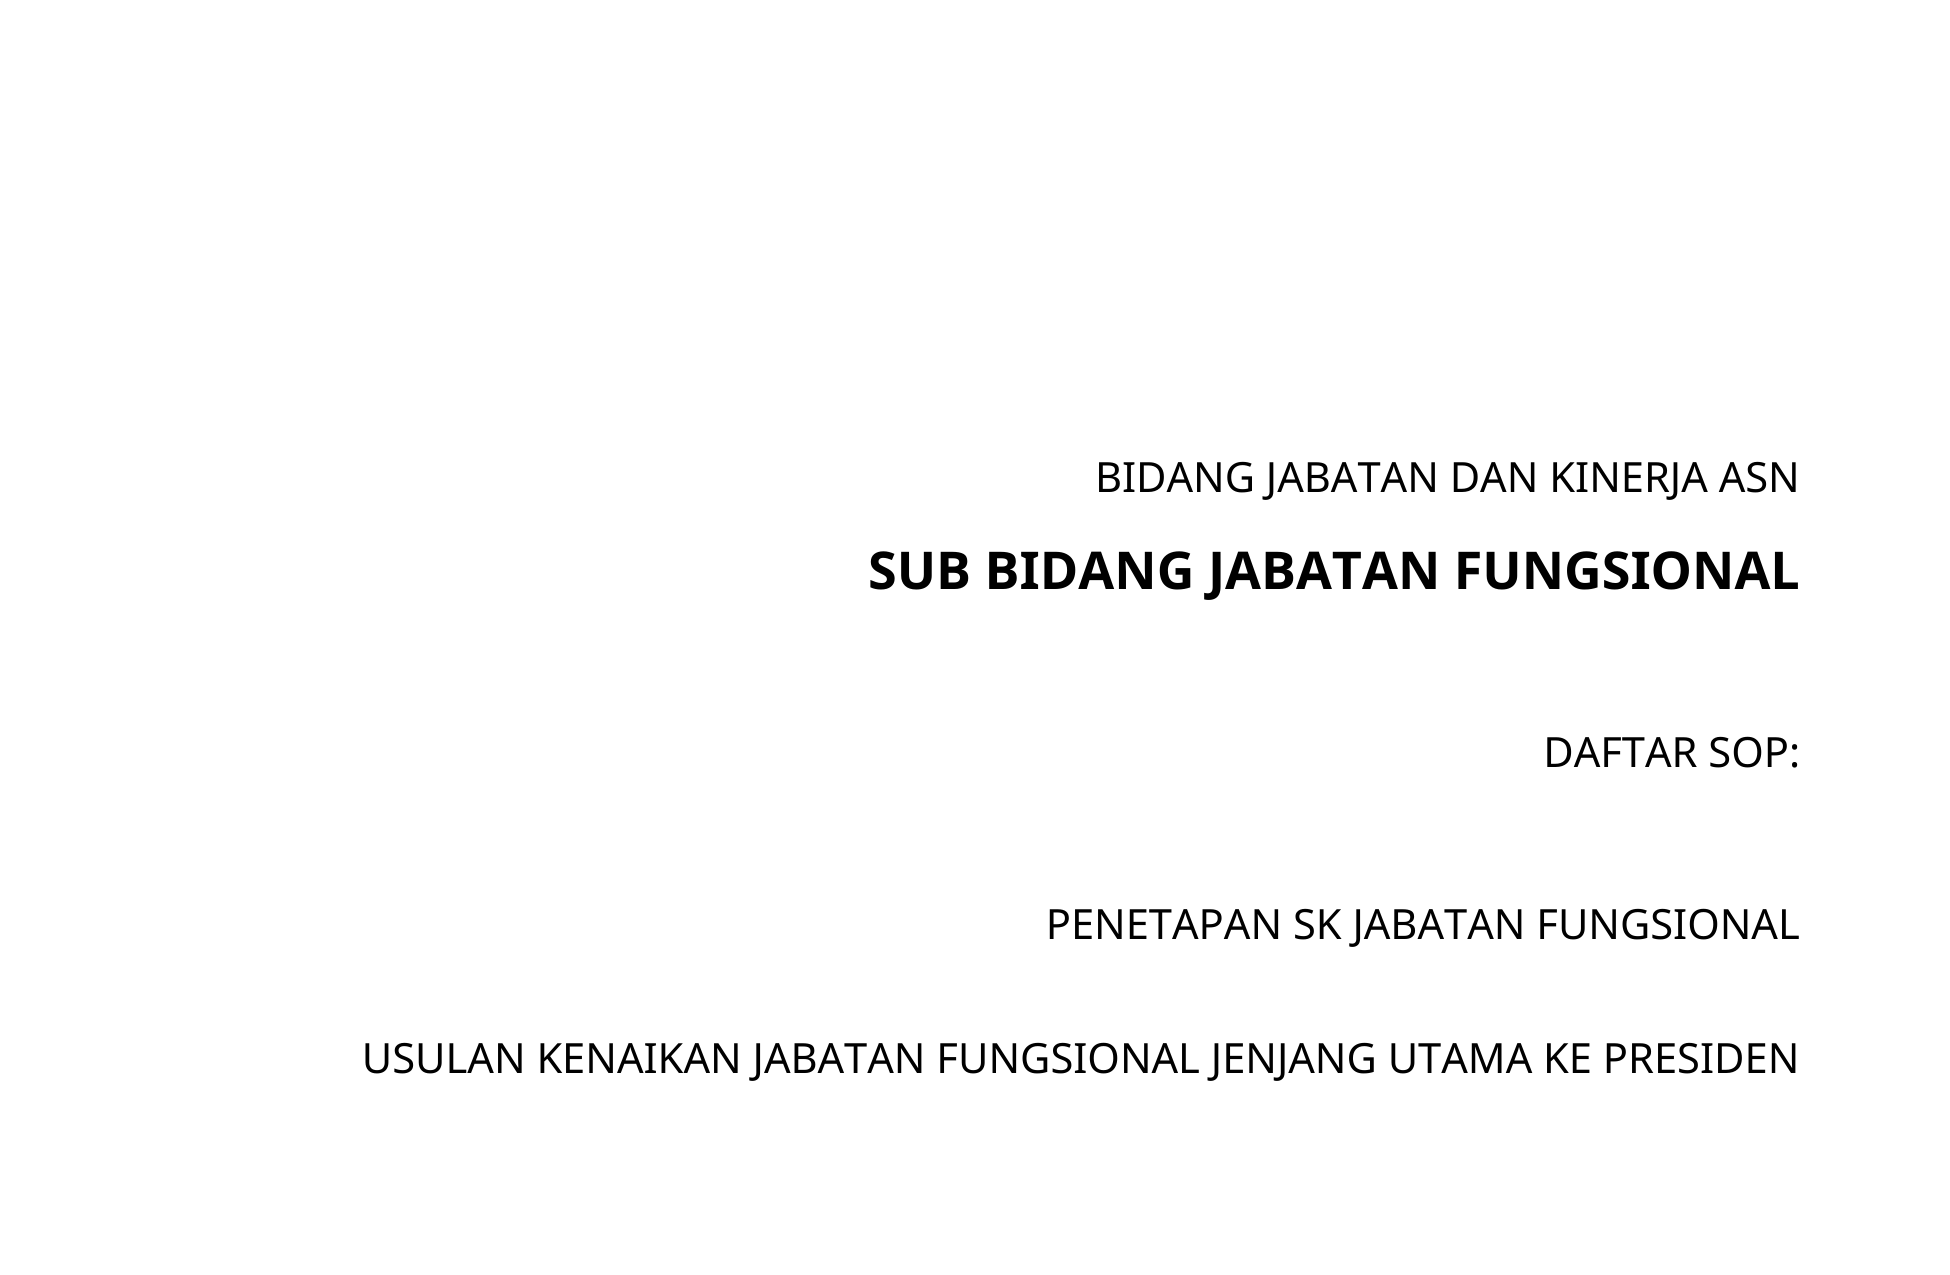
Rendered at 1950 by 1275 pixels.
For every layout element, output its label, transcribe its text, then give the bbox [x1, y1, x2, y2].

text BIDANG JABATAN DAN KINERJA ASN [150, 448, 1800, 505]
text SUB BIDANG JABATAN FUNGSIONAL [150, 534, 1800, 605]
text DAFTAR SOP: [150, 722, 1800, 779]
text USULAN KENAIKAN JABATAN FUNGSIONAL JENJANG UTAMA KE PRESIDEN [150, 1029, 1800, 1086]
text PENETAPAN SK JABATAN FUNGSIONAL [150, 894, 1800, 951]
